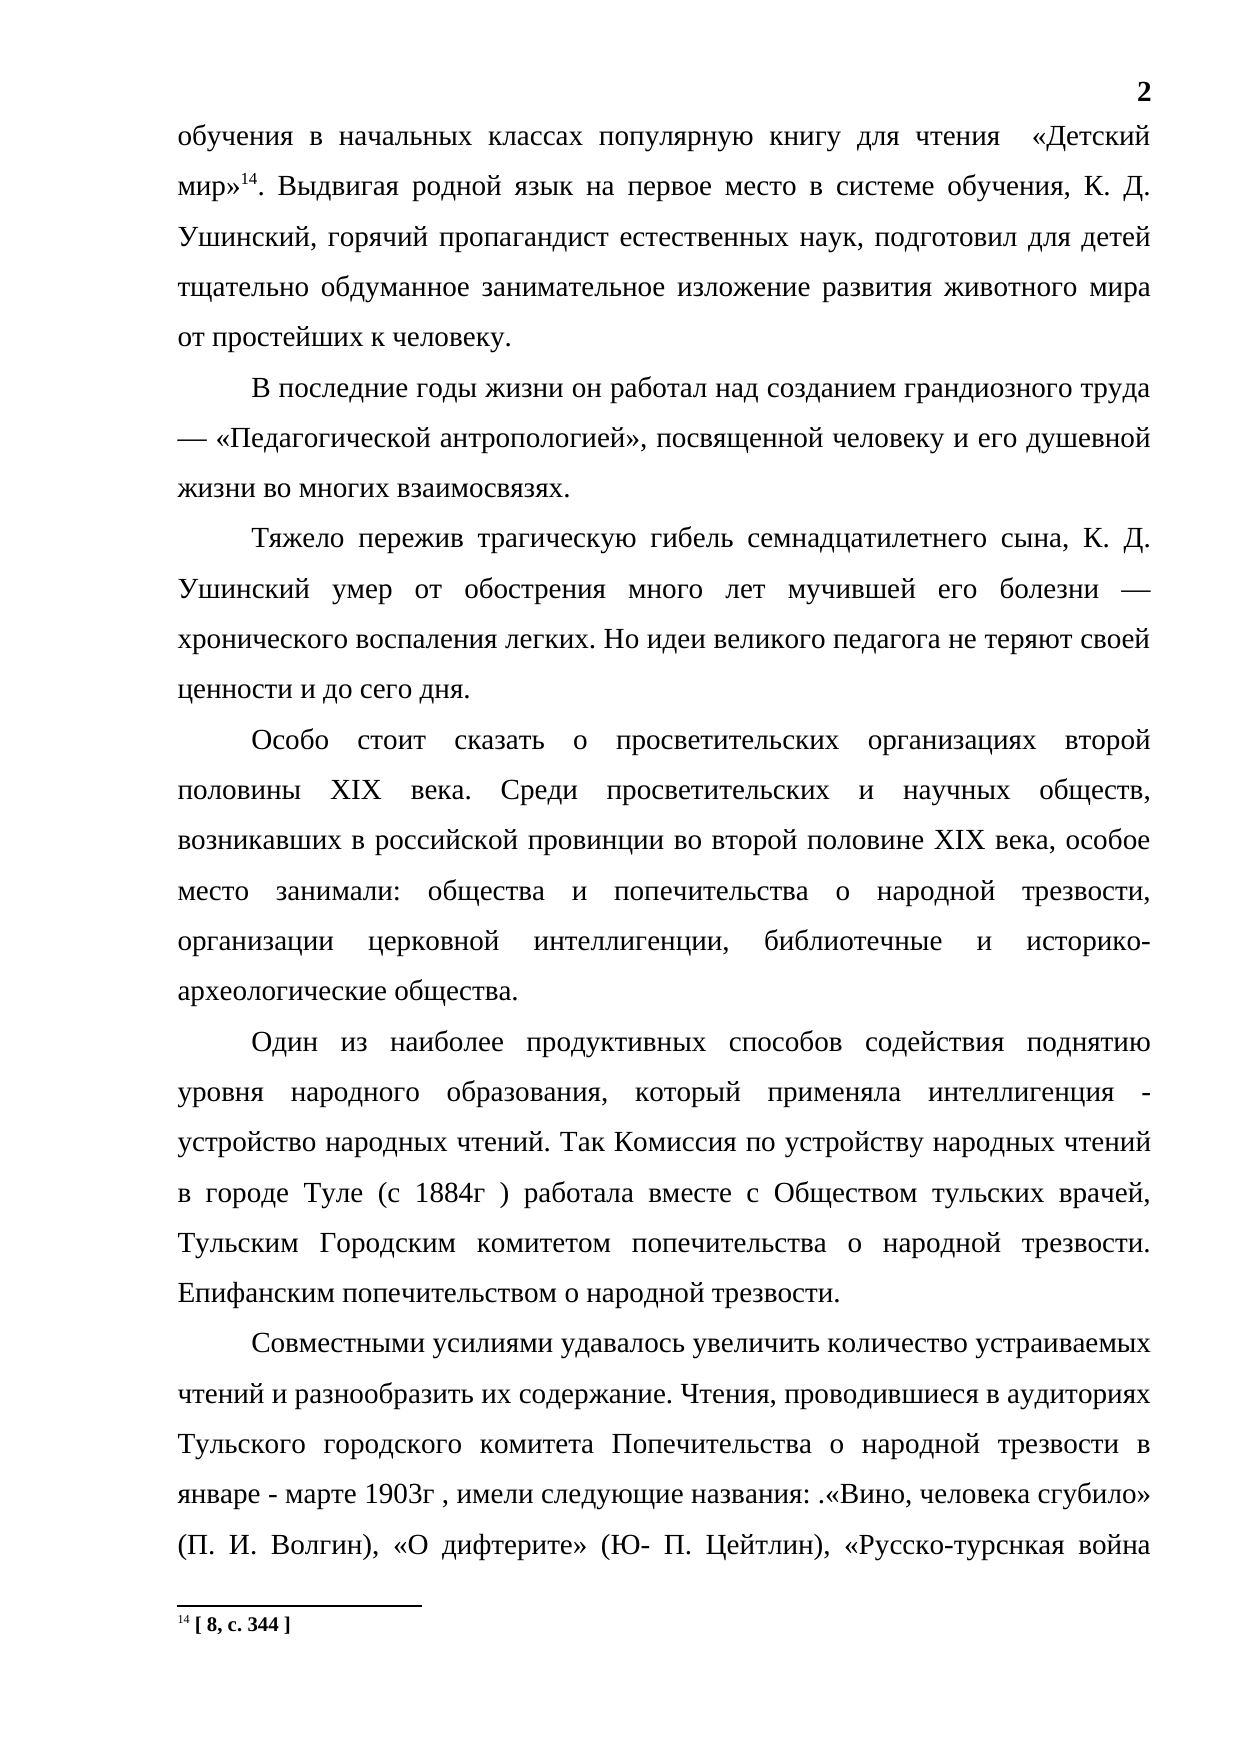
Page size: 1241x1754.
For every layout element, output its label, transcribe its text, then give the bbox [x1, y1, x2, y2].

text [177, 1326, 1152, 1560]
text Один из наиболее продуктивных способов содействия поднятию уровня народного образования, который применяла интеллигенция - устройство народных чтений. Так Комиссия по устройству народных чтений в городе Туле (с 1884г ) работала вместе с Обществом тульских врачей, Тульским Городским комитетом попечительства о народной трезвости. Епифанским попечительством о народной трезвости. [177, 1024, 1152, 1309]
text Особо стоит сказать о просветительских организациях второй половины XIX века. Среди просветительских и научных обществ, возникавших в российской провинции во второй половине XIX века, особое место занимали: общества и попечительства о народной трезвости, организации церковной интеллигенции, библиотечные и историко-археологические общества. [177, 722, 1152, 1007]
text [177, 118, 1152, 353]
text В последние годы жизни он работал над созданием грандиозного труда — «Педагогической антропологией», посвященной человеку и его душевной жизни во многих взаимосвязях. [177, 370, 1152, 504]
text Тяжело пережив трагическую гибель семнадцатилетнего сына, К. Д. Ушинский умер от обострения много лет мучившей его болезни — хронического воспаления легких. Но идеи великого педагога не теряют своей ценности и до сего дня. [177, 521, 1152, 705]
